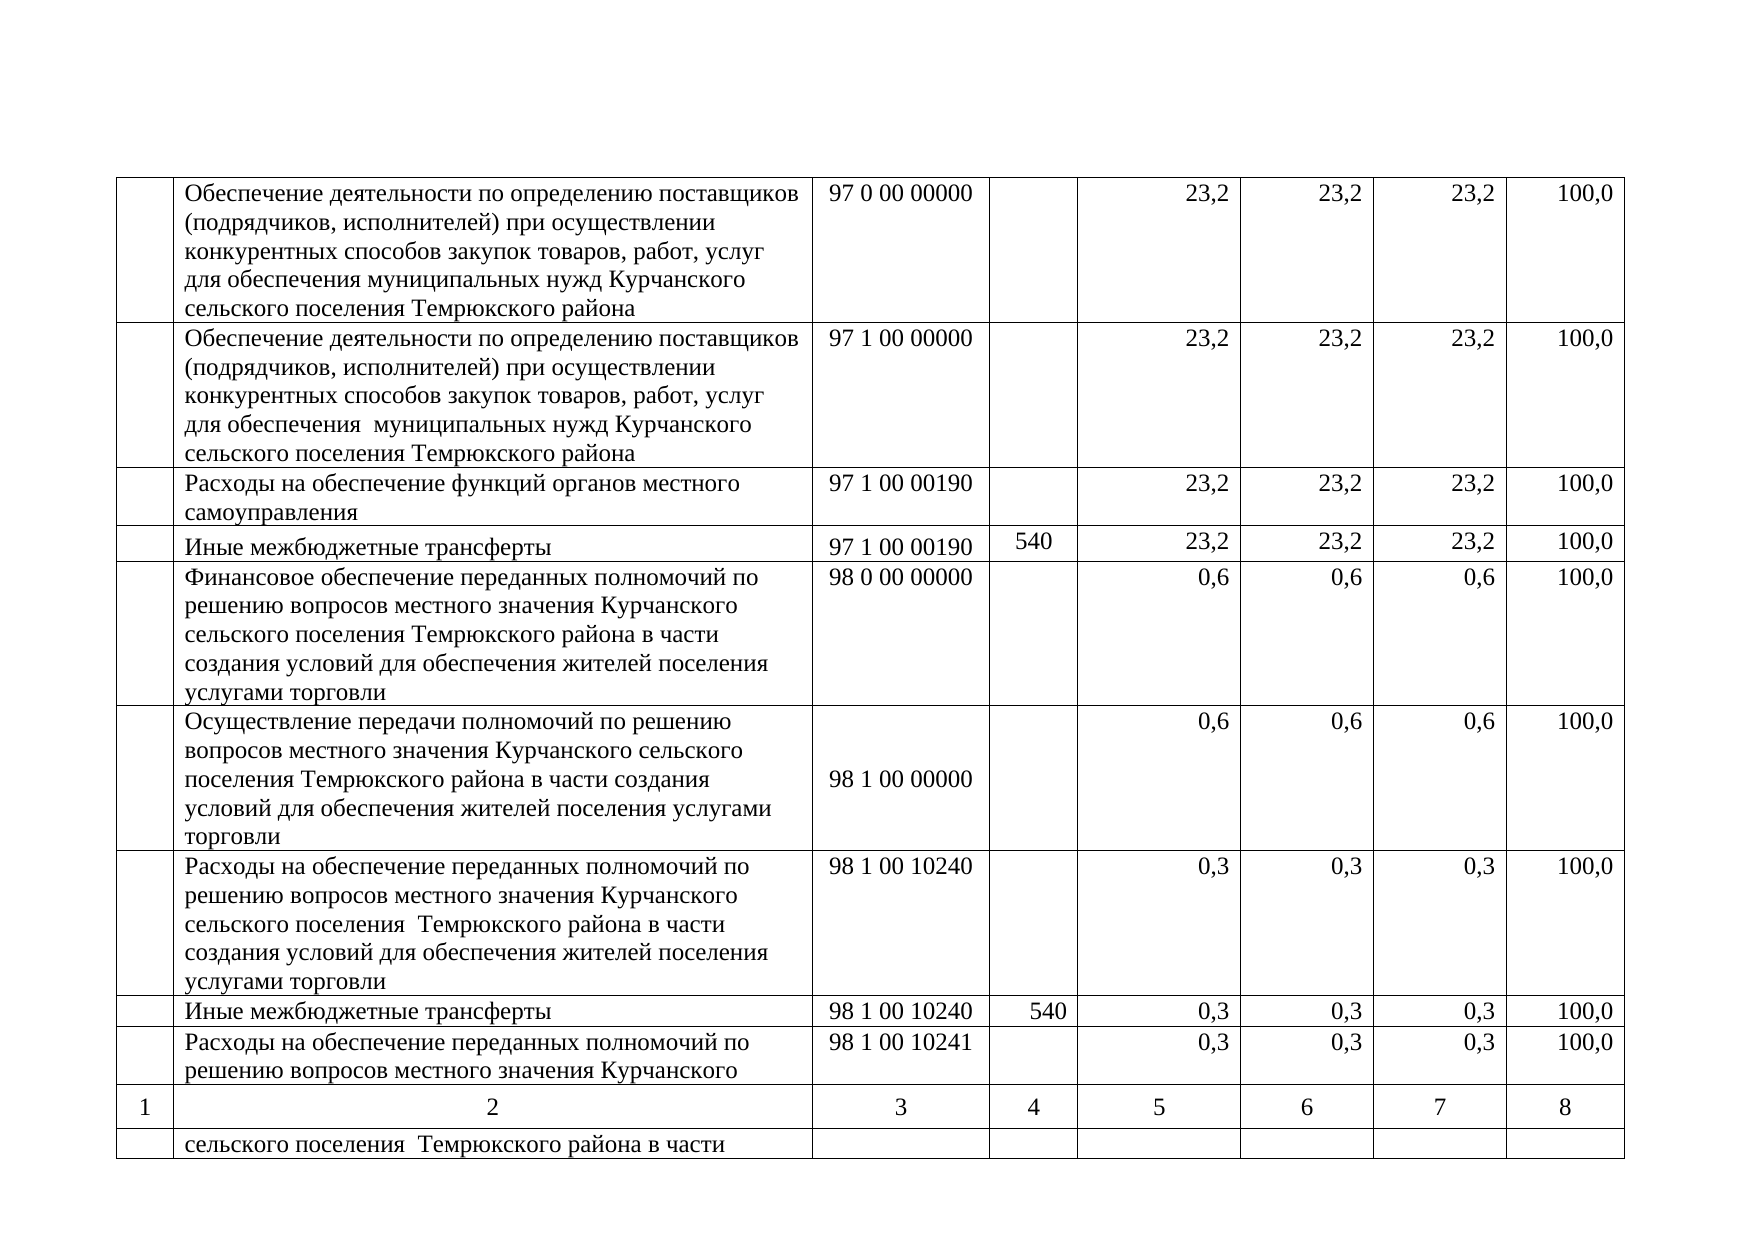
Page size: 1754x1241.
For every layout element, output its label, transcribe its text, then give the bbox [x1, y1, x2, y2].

table_cell 0,3 [1374, 996, 1506, 1026]
table_cell 100,0 [1507, 526, 1624, 561]
table_cell 23,2 [1241, 323, 1373, 467]
table_cell [1374, 1129, 1506, 1158]
table_cell [990, 851, 1077, 995]
table_cell 100,0 [1507, 1027, 1624, 1084]
table_cell [117, 526, 173, 561]
table_cell [117, 1027, 173, 1084]
table_cell 0,3 [1078, 1027, 1240, 1084]
table_cell 23,2 [1241, 178, 1373, 322]
table_cell [117, 468, 173, 525]
table_cell 100,0 [1507, 996, 1624, 1026]
table_cell 100,0 [1507, 706, 1624, 850]
table_cell 97 1 00 00000 [813, 323, 989, 467]
table_cell 0,3 [1078, 996, 1240, 1026]
table_cell 540 [990, 996, 1077, 1026]
table_cell 23,2 [1078, 323, 1240, 467]
table_cell 100,0 [1507, 468, 1624, 525]
table_cell 540 [990, 526, 1077, 561]
table_cell 23,2 [1241, 468, 1373, 525]
table_cell [990, 1129, 1077, 1158]
table_cell 98 0 00 00000 [813, 562, 989, 705]
table_cell 100,0 [1507, 851, 1624, 995]
table_cell 0,6 [1241, 562, 1373, 705]
table_cell Иные межбюджетные трансферты [174, 996, 812, 1026]
table_cell 0,3 [1241, 1027, 1373, 1084]
table_cell 23,2 [1374, 526, 1506, 561]
table_cell Осуществление передачи полномочий по решению вопросов местного значения Курчанского сельского поселения Темрюкского района в части создания условий для обеспечения жителей поселения услугами торговли [174, 706, 812, 850]
table_cell 0,3 [1374, 851, 1506, 995]
table_cell [117, 562, 173, 705]
table_cell Расходы на обеспечение функций органов местного самоуправления [174, 468, 812, 525]
table_cell 23,2 [1078, 178, 1240, 322]
table_cell [117, 178, 173, 322]
table_cell 2 [174, 1085, 812, 1128]
table_cell [117, 851, 173, 995]
table_cell 0,6 [1374, 562, 1506, 705]
table_cell Обеспечение деятельности по определению поставщиков (подрядчиков, исполнителей) при осуществлении конкурентных способов закупок товаров, работ, услуг для обеспечения муниципальных нужд Курчанского сельского поселения Темрюкского района [174, 178, 812, 322]
table_cell 97 0 00 00000 [813, 178, 989, 322]
table_cell 23,2 [1078, 468, 1240, 525]
table_cell 0,6 [1241, 706, 1373, 850]
table_cell Расходы на обеспечение переданных полномочий по решению вопросов местного значения Курчанского [174, 1027, 812, 1084]
table_cell 23,2 [1374, 178, 1506, 322]
table_cell 0,3 [1241, 996, 1373, 1026]
table_cell 3 [813, 1085, 989, 1128]
table_cell 97 1 00 00190 [813, 468, 989, 525]
table_cell 98 1 00 10240 [813, 851, 989, 995]
table_cell [990, 323, 1077, 467]
table_cell 23,2 [1241, 526, 1373, 561]
table_cell [990, 1027, 1077, 1084]
table_cell [813, 1129, 989, 1158]
table_cell [117, 706, 173, 850]
table_cell 0,3 [1374, 1027, 1506, 1084]
table_cell 1 [117, 1085, 173, 1128]
table_cell 4 [990, 1085, 1077, 1128]
table_cell [1507, 1129, 1624, 1158]
table_cell 100,0 [1507, 323, 1624, 467]
table_cell Финансовое обеспечение переданных полномочий по решению вопросов местного значения Курчанского сельского поселения Темрюкского района в части создания условий для обеспечения жителей поселения услугами торговли [174, 562, 812, 705]
table_cell 98 1 00 00000 [813, 706, 989, 850]
table_cell 98 1 00 10241 [813, 1027, 989, 1084]
table_cell 100,0 [1507, 178, 1624, 322]
table_cell 23,2 [1078, 526, 1240, 561]
table_cell 23,2 [1374, 323, 1506, 467]
table_cell Расходы на обеспечение переданных полномочий по решению вопросов местного значения Курчанского сельского поселения Темрюкского района в части создания условий для обеспечения жителей поселения услугами торговли [174, 851, 812, 995]
table_cell 7 [1374, 1085, 1506, 1128]
table_cell [990, 562, 1077, 705]
table_cell 100,0 [1507, 562, 1624, 705]
table_cell [990, 178, 1077, 322]
table_cell [117, 1129, 173, 1158]
table_cell 0,6 [1374, 706, 1506, 850]
table_cell 8 [1507, 1085, 1624, 1128]
table_cell 0,6 [1078, 706, 1240, 850]
table_cell Иные межбюджетные трансферты [174, 526, 812, 561]
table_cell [174, 1129, 812, 1158]
table_cell [990, 468, 1077, 525]
table_cell 97 1 00 00190 [813, 526, 989, 561]
table_cell 5 [1078, 1085, 1240, 1128]
table_cell 23,2 [1374, 468, 1506, 525]
table_cell 0,3 [1078, 851, 1240, 995]
table_cell [1078, 1129, 1240, 1158]
table_cell [117, 996, 173, 1026]
table_cell [990, 706, 1077, 850]
table_cell [1241, 1129, 1373, 1158]
table_cell 0,6 [1078, 562, 1240, 705]
table_cell [117, 323, 173, 467]
table_cell 6 [1241, 1085, 1373, 1128]
table_cell 0,3 [1241, 851, 1373, 995]
table_cell 98 1 00 10240 [813, 996, 989, 1026]
table_cell Обеспечение деятельности по определению поставщиков (подрядчиков, исполнителей) при осуществлении конкурентных способов закупок товаров, работ, услуг для обеспечения муниципальных нужд Курчанского сельского поселения Темрюкского района [174, 323, 812, 467]
